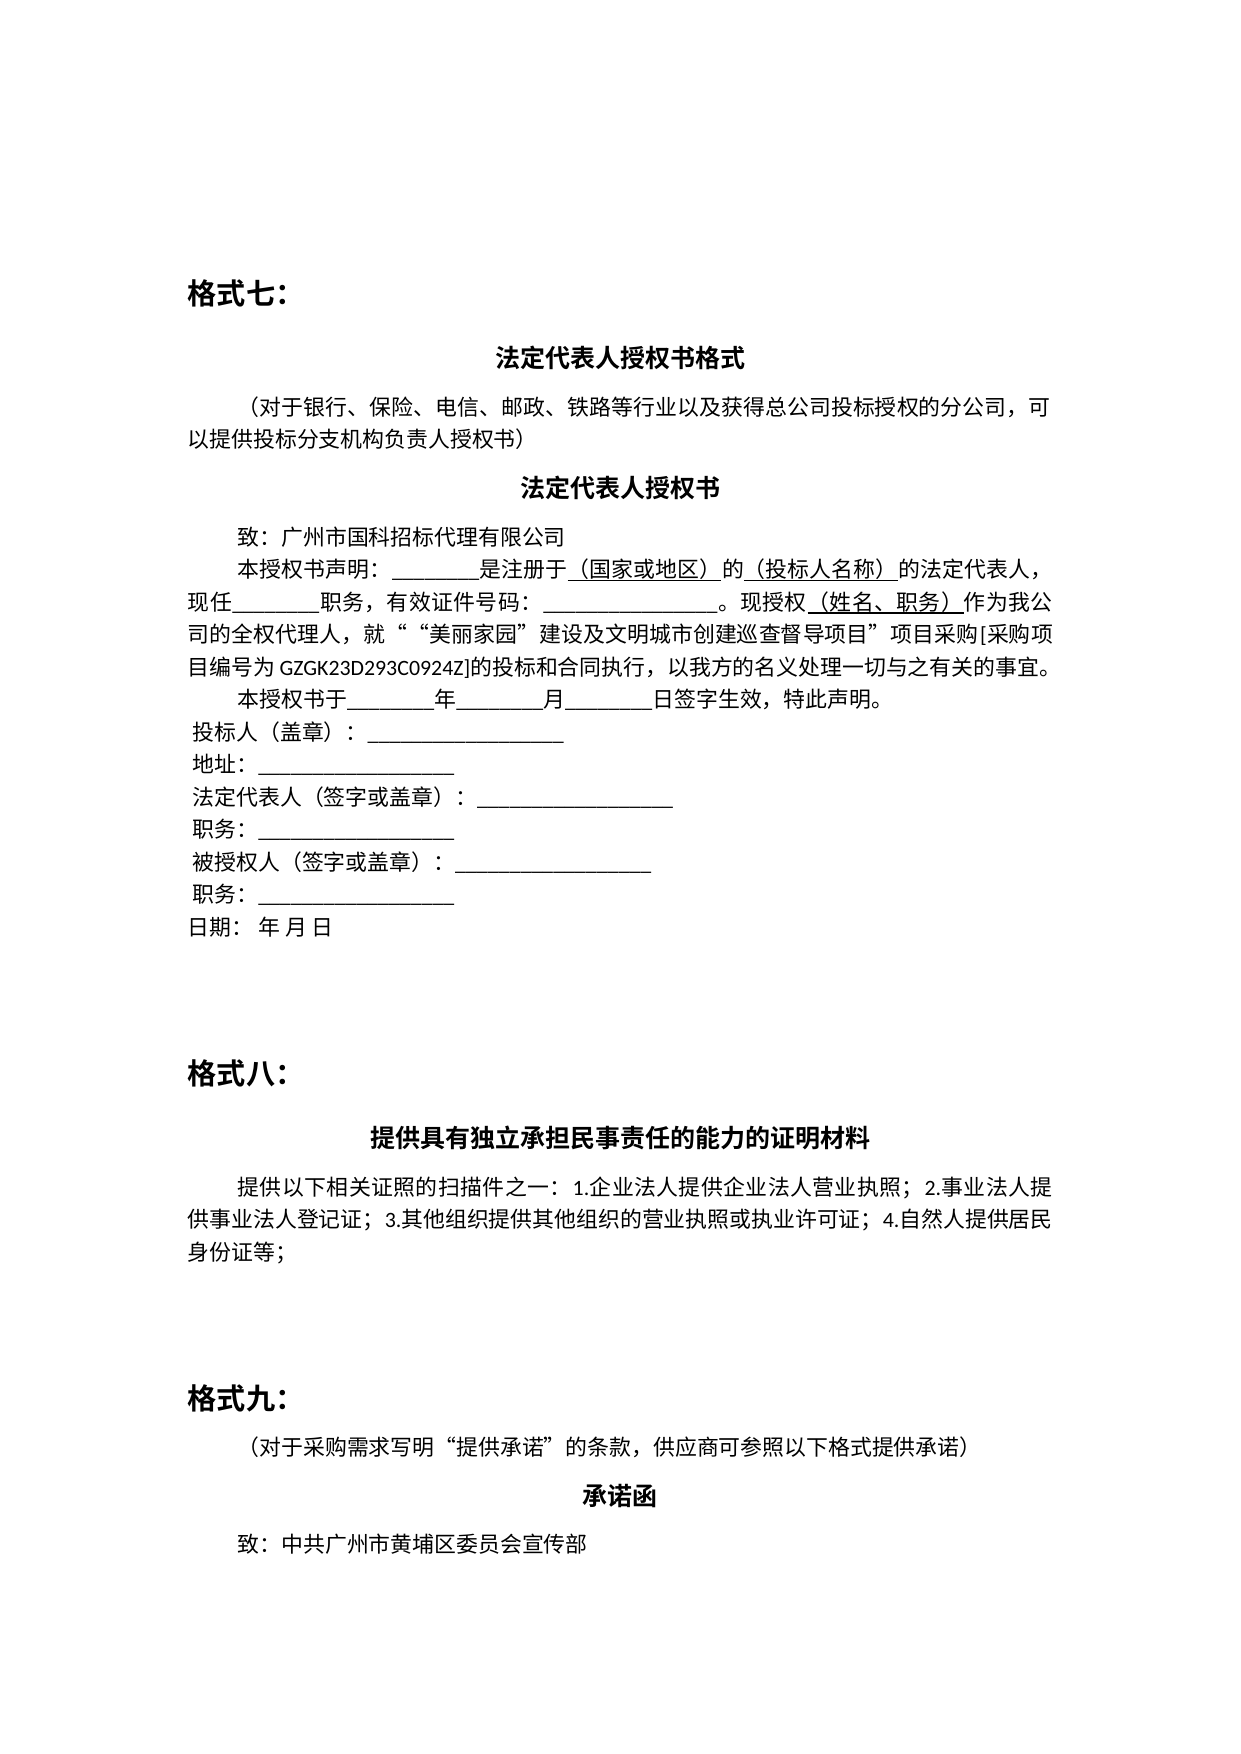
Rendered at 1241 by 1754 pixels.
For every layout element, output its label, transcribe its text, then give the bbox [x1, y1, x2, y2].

text （对于银行、保险、电信、邮政、铁路等行业以及获得总公司投标授权的分公司，可以提供投标分支机构负责人授权书） [187, 389, 1053, 454]
text 致：中共广州市黄埔区委员会宣传部 [187, 1527, 1053, 1592]
text （对于采购需求写明“提供承诺”的条款，供应商可参照以下格式提供承诺） [187, 1429, 1053, 1462]
text 法定代表人（签字或盖章）：__________________ [187, 779, 1053, 812]
text 日期： 年 月 日 [187, 909, 1053, 942]
text 被授权人（签字或盖章）：__________________ [187, 844, 1053, 877]
text 致：广州市国科招标代理有限公司 [187, 519, 1053, 552]
text 本授权书声明：________是注册于（国家或地区）的（投标人名称）的法定代表人，现任________职务，有效证件号码：________________。现授权（姓名、职务）作为我公司的全权代理人，就““美丽家园”建设及文明城市创建巡查督导项目”项目采购[采购项目编号为GZGK23D293C0924Z]的投标和合同执行，以我方的名义处理一切与之有关的事宜。 [187, 552, 1053, 682]
text 格式九： [187, 1364, 1053, 1429]
text 格式七： [187, 259, 1053, 324]
text 承诺函 [187, 1462, 1053, 1527]
text 地址：__________________ [187, 747, 1053, 779]
text 职务：__________________ [187, 877, 1053, 909]
text 提供以下相关证照的扫描件之一：1.企业法人提供企业法人营业执照；2.事业法人提供事业法人登记证；3.其他组织提供其他组织的营业执照或执业许可证；4.自然人提供居民身份证等； [187, 1169, 1053, 1267]
text 投标人（盖章）：__________________ [187, 714, 1053, 747]
text 提供具有独立承担民事责任的能力的证明材料 [187, 1104, 1053, 1169]
text 格式八： [187, 1039, 1053, 1104]
text 本授权书于________年________月________日签字生效，特此声明。 [187, 682, 1053, 714]
text 职务：__________________ [187, 812, 1053, 844]
text 法定代表人授权书 [187, 454, 1053, 519]
text 法定代表人授权书格式 [187, 324, 1053, 389]
